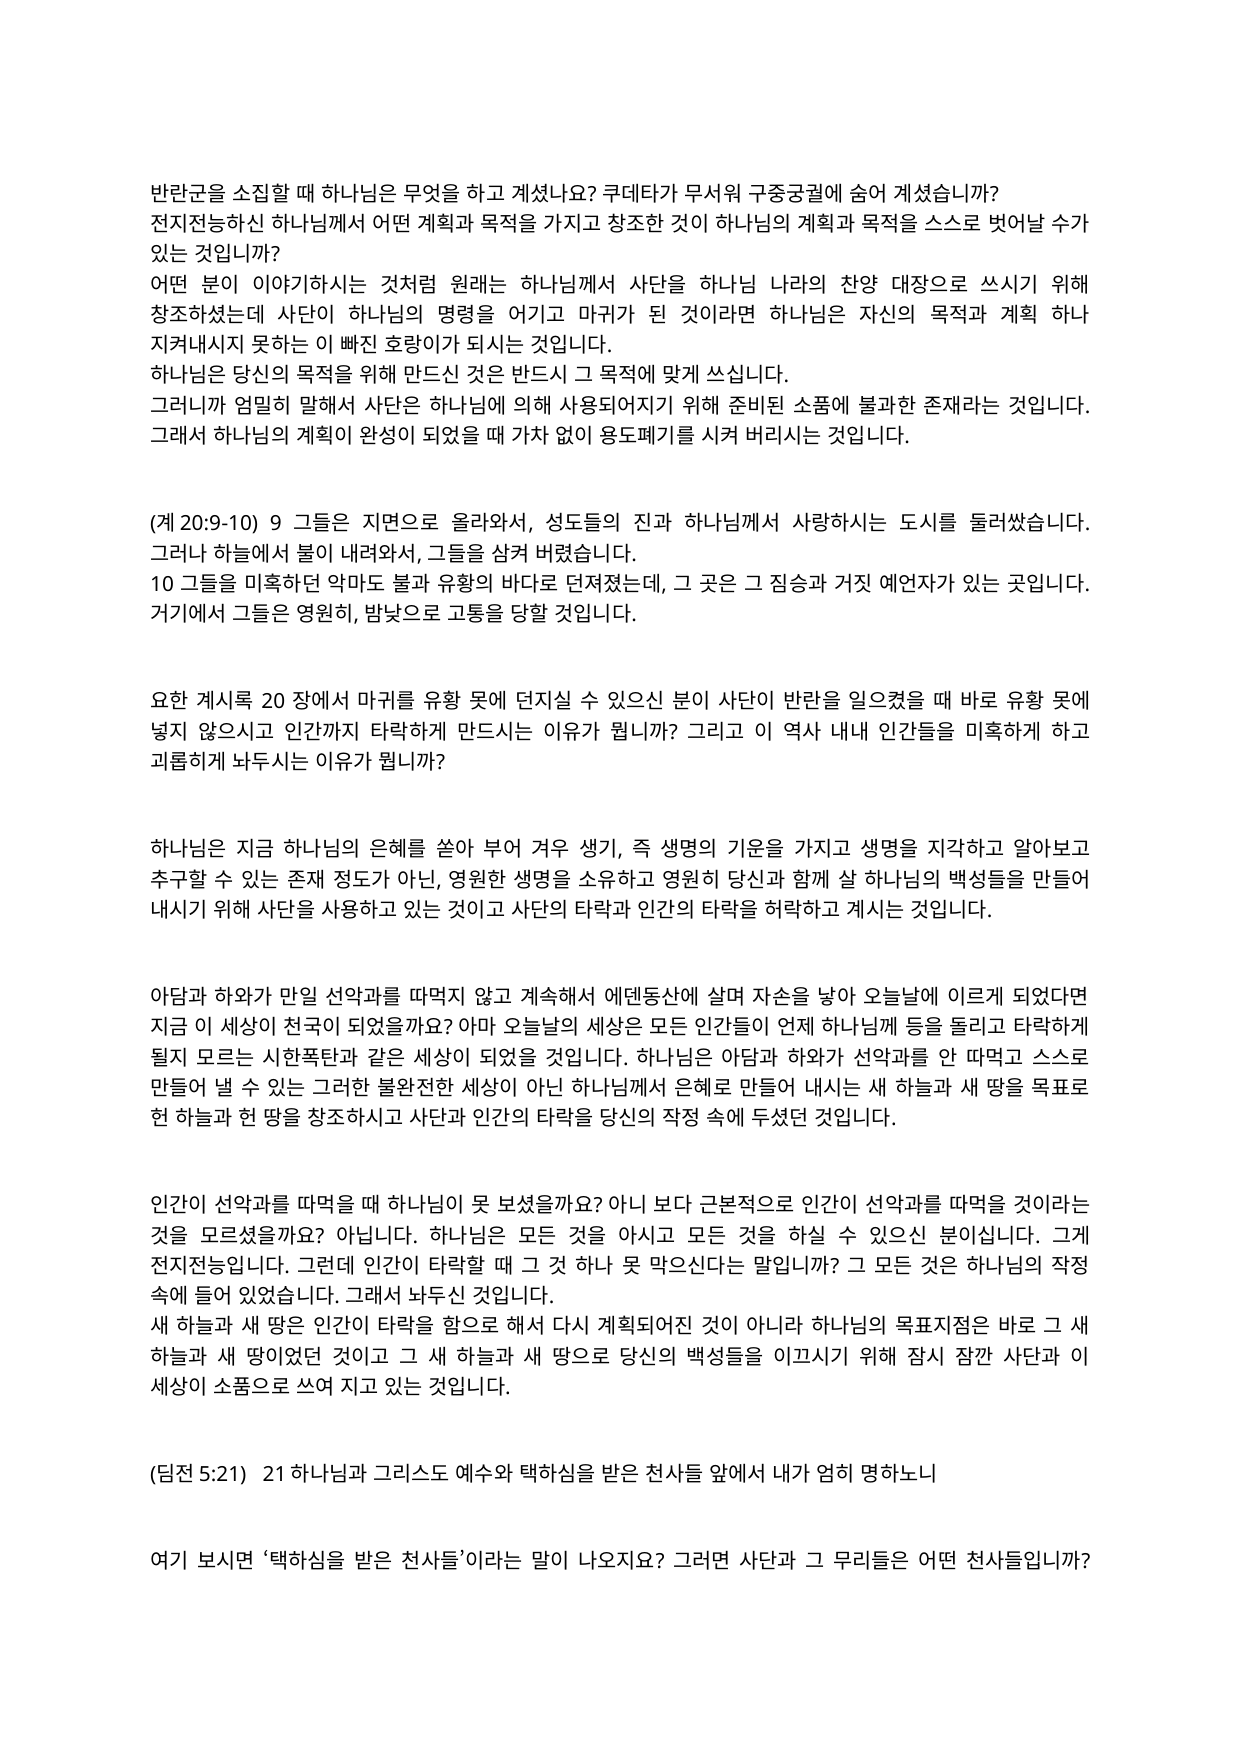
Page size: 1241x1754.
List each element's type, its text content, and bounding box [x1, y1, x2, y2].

text 새 하늘과 새 땅은 인간이 타락을 함으로 해서 다시 계획되어진 것이 아니라 하나님의 목표지점은 바로 그 새 하늘과 새 땅이었던 것이고 그 새 하늘과 새 땅으로 당신의 백성들을 이끄시기 위해 잠시 잠깐 사단과 이 세상이 소품으로 쓰여 지고 있는 것입니다. [150, 1310, 1090, 1401]
text 그러니까 엄밀히 말해서 사단은 하나님에 의해 사용되어지기 위해 준비된 소품에 불과한 존재라는 것입니다. 그래서 하나님의 계획이 완성이 되었을 때 가차 없이 용도폐기를 시켜 버리시는 것입니다. [150, 389, 1090, 450]
text (딤전5:21) 21하나님과 그리스도 예수와 택하심을 받은 천사들 앞에서 내가 엄히 명하노니 [150, 1457, 1090, 1488]
text 요한 계시록 20 장에서 마귀를 유황 못에 던지실 수 있으신 분이 사단이 반란을 일으켰을 때 바로 유황 못에 넣지 않으시고 인간까지 타락하게 만드시는 이유가 뭡니까? 그리고 이 역사 내내 인간들을 미혹하게 하고 괴롭히게 놔두시는 이유가 뭡니까? [150, 685, 1090, 776]
text 하나님은 당신의 목적을 위해 만드신 것은 반드시 그 목적에 맞게 쓰십니다. [150, 359, 1090, 389]
text 어떤 분이 이야기하시는 것처럼 원래는 하나님께서 사단을 하나님 나라의 찬양 대장으로 쓰시기 위해 창조하셨는데 사단이 하나님의 명령을 어기고 마귀가 된 것이라면 하나님은 자신의 목적과 계획 하나 지켜내시지 못하는 이 빠진 호랑이가 되시는 것입니다. [150, 268, 1090, 359]
text 전지전능하신 하나님께서 어떤 계획과 목적을 가지고 창조한 것이 하나님의 계획과 목적을 스스로 벗어날 수가 있는 것입니까? [150, 207, 1090, 268]
text 10 그들을 미혹하던 악마도 불과 유황의 바다로 던져졌는데, 그 곳은 그 짐승과 거짓 예언자가 있는 곳입니다. 거기에서 그들은 영원히, 밤낮으로 고통을 당할 것입니다. [150, 567, 1090, 628]
text 인간이 선악과를 따먹을 때 하나님이 못 보셨을까요? 아니 보다 근본적으로 인간이 선악과를 따먹을 것이라는 것을 모르셨을까요? 아닙니다. 하나님은 모든 것을 아시고 모든 것을 하실 수 있으신 분이십니다. 그게 전지전능입니다. 그런데 인간이 타락할 때 그 것 하나 못 막으신다는 말입니까? 그 모든 것은 하나님의 작정 속에 들어 있었습니다. 그래서 놔두신 것입니다. [150, 1188, 1090, 1310]
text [150, 177, 1090, 207]
text 아담과 하와가 만일 선악과를 따먹지 않고 계속해서 에덴동산에 살며 자손을 낳아 오늘날에 이르게 되었다면 지금 이 세상이 천국이 되었을까요? 아마 오늘날의 세상은 모든 인간들이 언제 하나님께 등을 돌리고 타락하게 될지 모르는 시한폭탄과 같은 세상이 되었을 것입니다. 하나님은 아담과 하와가 선악과를 안 따먹고 스스로 만들어 낼 수 있는 그러한 불완전한 세상이 아닌 하나님께서 은혜로 만들어 내시는 새 하늘과 새 땅을 목표로 헌 하늘과 헌 땅을 창조하시고 사단과 인간의 타락을 당신의 작정 속에 두셨던 것입니다. [150, 980, 1090, 1132]
text 하나님은 지금 하나님의 은혜를 쏟아 부어 겨우 생기, 즉 생명의 기운을 가지고 생명을 지각하고 알아보고 추구할 수 있는 존재 정도가 아닌, 영원한 생명을 소유하고 영원히 당신과 함께 살 하나님의 백성들을 만들어 내시기 위해 사단을 사용하고 있는 것이고 사단의 타락과 인간의 타락을 허락하고 계시는 것입니다. [150, 832, 1090, 923]
text (계20:9‐10) 9 그들은 지면으로 올라와서, 성도들의 진과 하나님께서 사랑하시는 도시를 둘러쌌습니다. 그러나 하늘에서 불이 내려와서, 그들을 삼켜 버렸습니다. [150, 507, 1090, 567]
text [150, 1544, 1090, 1575]
